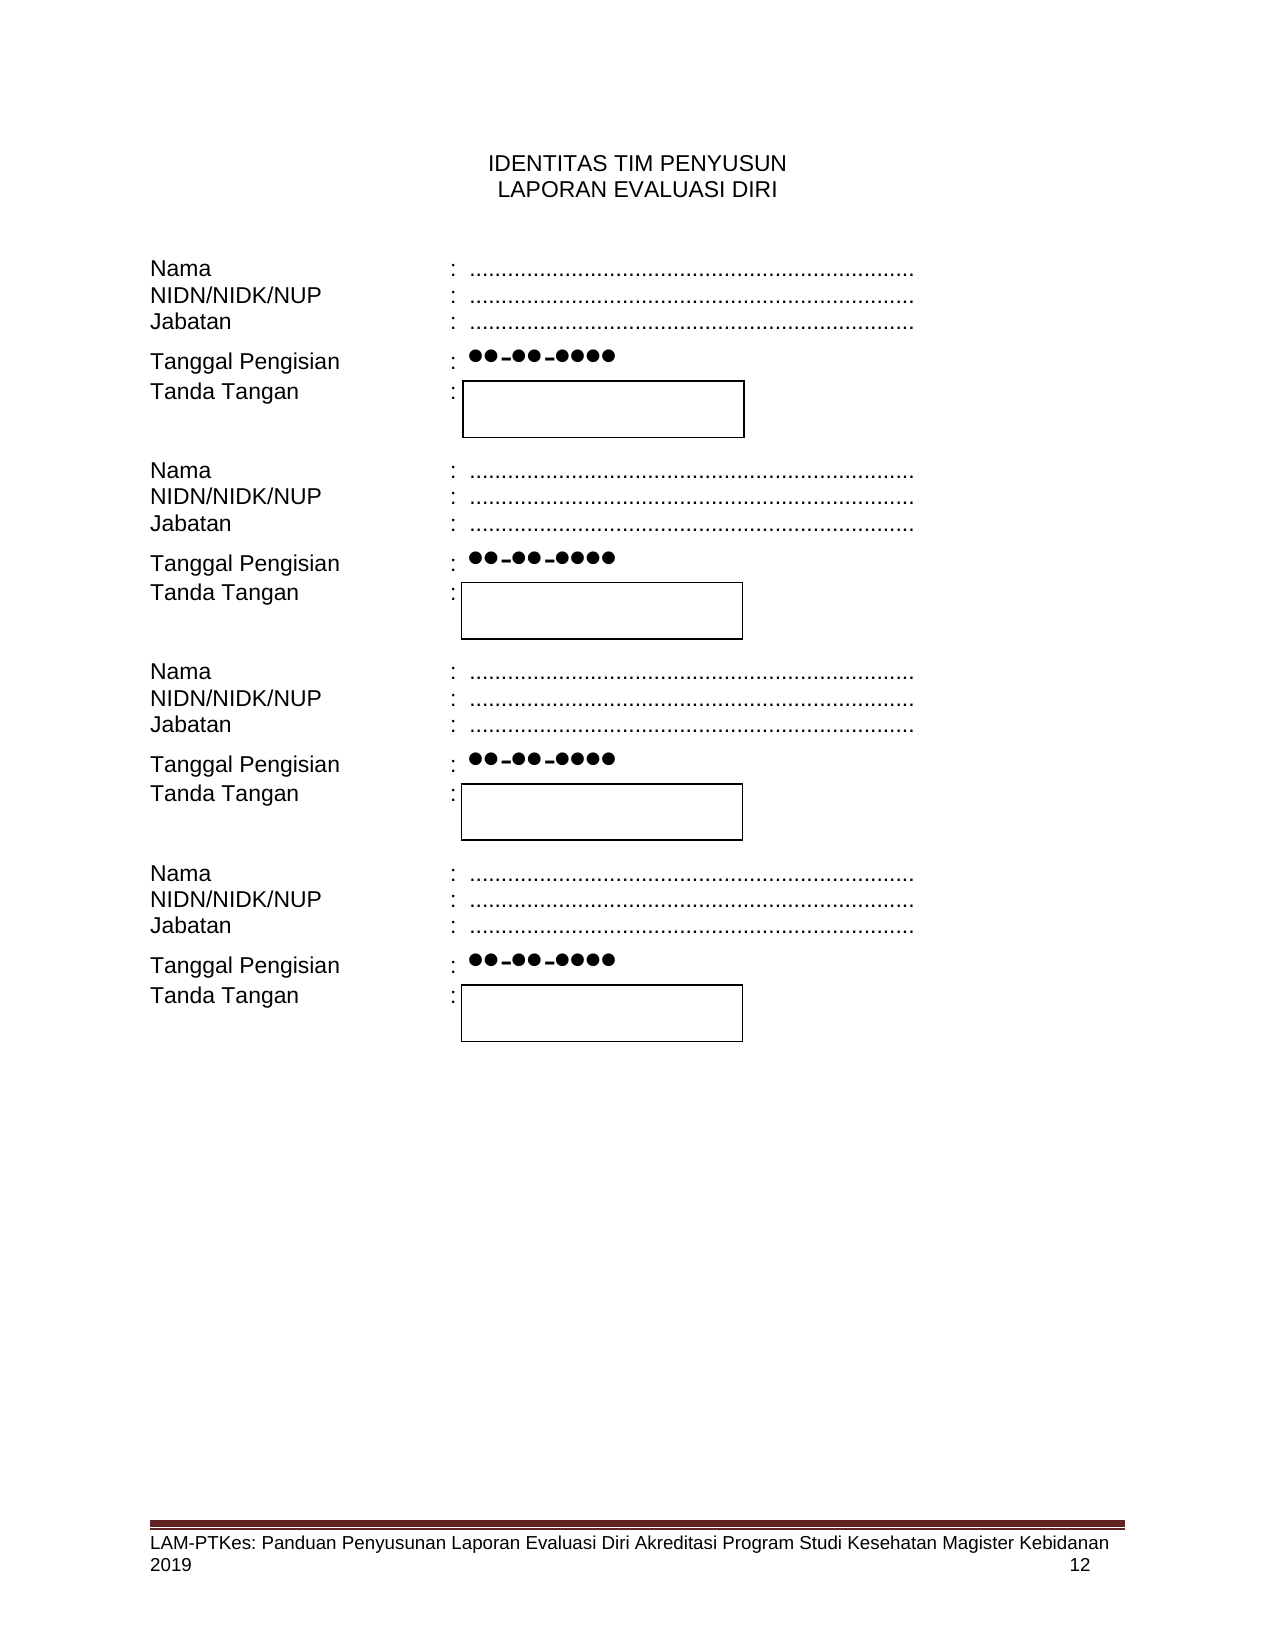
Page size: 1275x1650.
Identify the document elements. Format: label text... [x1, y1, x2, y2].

text Tanggal Pengisian : -- [150, 938, 1125, 982]
text Tanda Tangan : [150, 982, 1125, 1008]
text NIDN/NIDK/NUP : ...................................................................... [150, 886, 1125, 912]
text Tanggal Pengisian : -- [150, 536, 1125, 579]
text Tanda Tangan : [150, 579, 1125, 605]
text NIDN/NIDK/NUP : ...................................................................... [150, 684, 1125, 711]
text LAPORAN EVALUASI DIRI [150, 176, 1125, 203]
text Tanda Tangan : [150, 780, 1125, 807]
text Nama : ...................................................................... [150, 658, 1125, 684]
text Nama : ...................................................................... [150, 255, 1125, 282]
text IDENTITAS TIM PENYUSUN [150, 150, 1125, 176]
text Tanggal Pengisian : -- [150, 737, 1125, 780]
text Jabatan : ...................................................................... [150, 509, 1125, 536]
text Nama : ...................................................................... [150, 457, 1125, 483]
text Tanda Tangan : [150, 378, 1125, 404]
text NIDN/NIDK/NUP : ...................................................................... [150, 483, 1125, 509]
text Jabatan : ...................................................................... [150, 308, 1125, 334]
text Tanggal Pengisian : -- [150, 334, 1125, 378]
text NIDN/NIDK/NUP : ...................................................................... [150, 282, 1125, 308]
text Jabatan : ...................................................................... [150, 912, 1125, 938]
text Jabatan : ...................................................................... [150, 711, 1125, 737]
text Nama : ...................................................................... [150, 859, 1125, 886]
